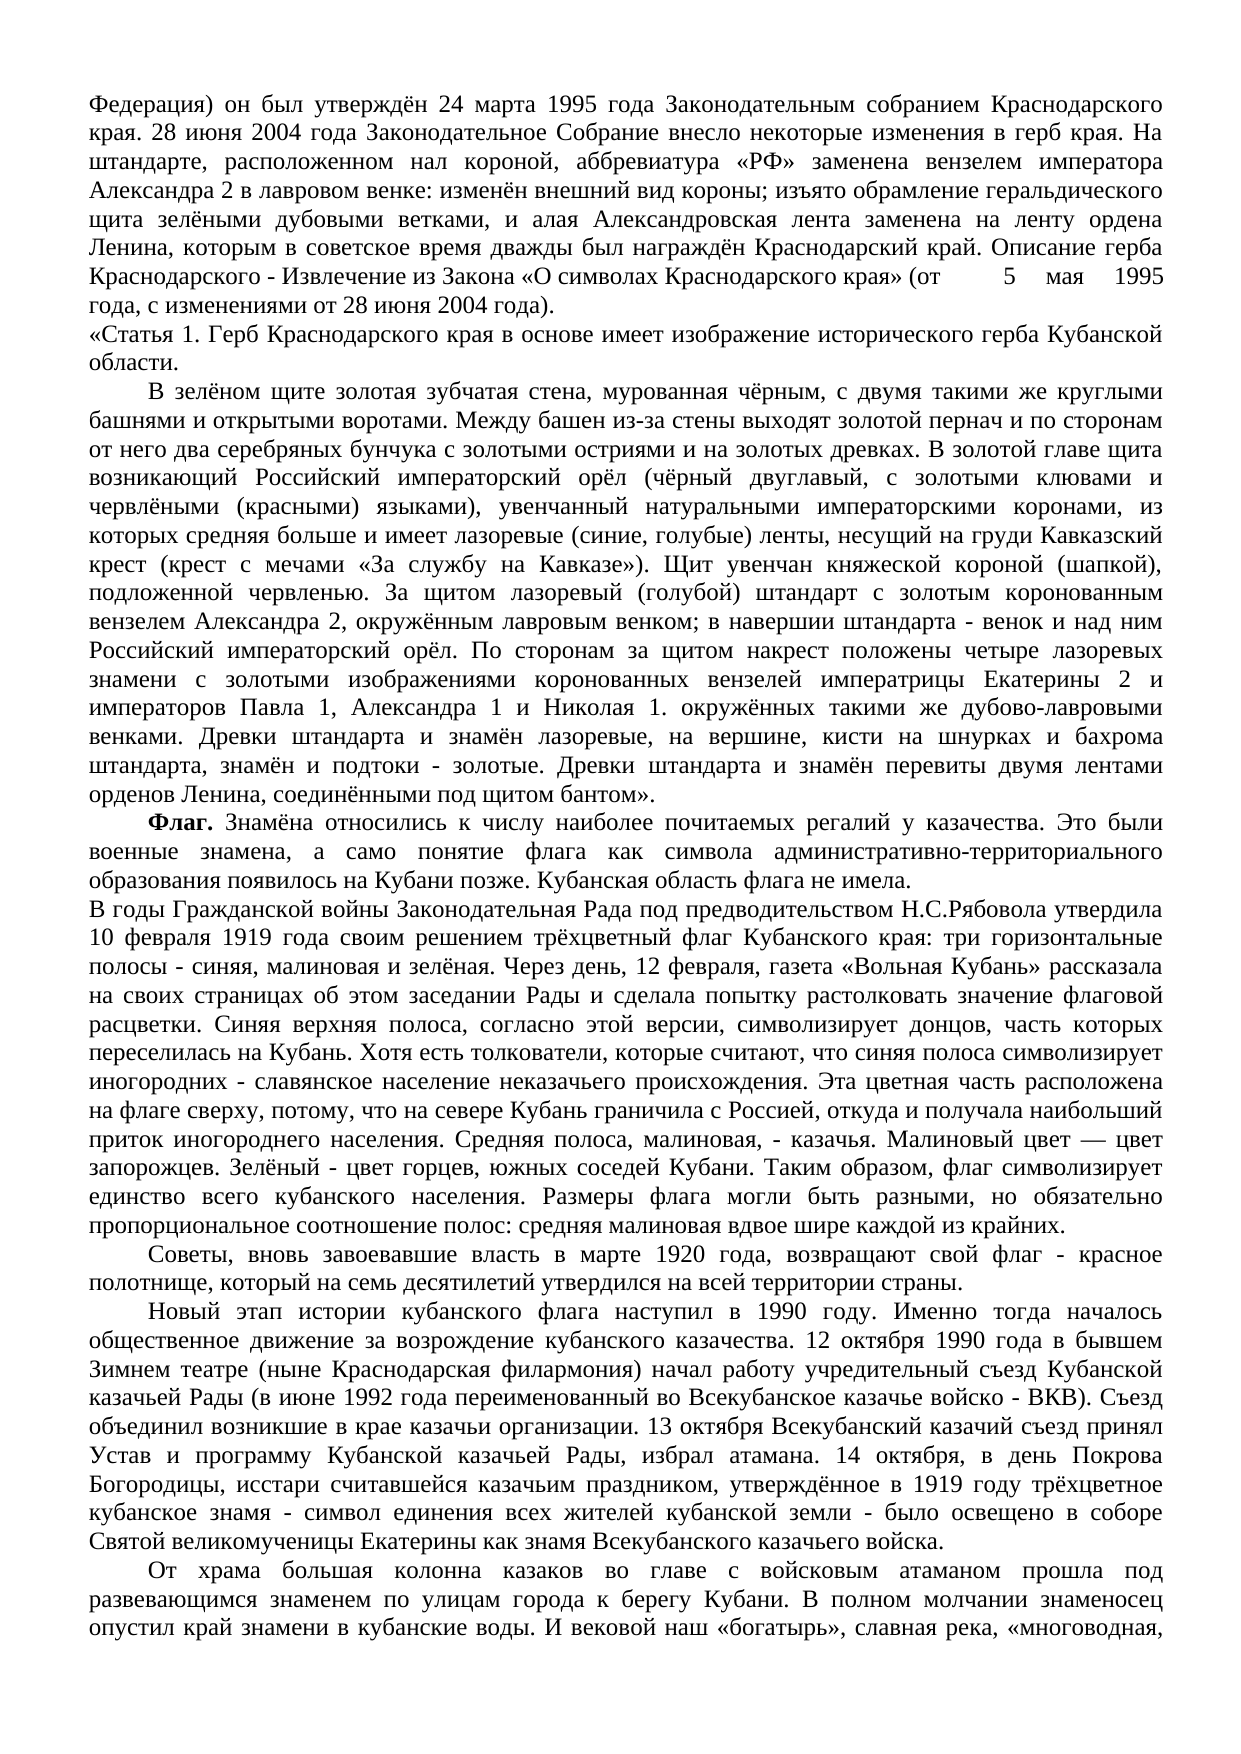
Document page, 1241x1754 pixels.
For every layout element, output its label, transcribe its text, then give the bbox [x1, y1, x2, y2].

text «Статья 1. Герб Краснодарского края в основе имеет изображение исторического герба Кубанской области. [88, 319, 1164, 376]
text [88, 1555, 1164, 1641]
text В годы Гражданской войны Законодательная Рада под предводительством Н.С.Рябовола утвердила 10 февраля 1919 года своим решением трёхцветный флаг Кубанского края: три горизонтальные полосы - синяя, малиновая и зелёная. Через день, 12 февраля, газета «Вольная Кубань» рассказала на своих страницах об этом заседании Рады и сделала попытку растолковать значение флаговой расцветки. Синяя верхняя полоса, согласно этой версии, символизирует донцов, часть которых переселилась на Кубань. Хотя есть толкователи, которые считают, что синяя полоса символизирует иногородних - славянское население неказачьего происхождения. Эта цветная часть расположена на флаге сверху, потому, что на севере Кубань граничила с Россией, откуда и получала наибольший приток иногороднего населения. Средняя полоса, малиновая, - казачья. Малиновый цвет — цвет запорожцев. Зелёный - цвет горцев, южных соседей Кубани. Таким образом, флаг символизирует единство всего кубанского населения. Размеры флага могли быть разными, но обязательно пропорциональное соотношение полос: средняя малиновая вдвое шире каждой из крайних. [88, 894, 1164, 1239]
text Флаг. Знамёна относились к числу наиболее почитаемых регалий у казачества. Это были военные знамена, а само понятие флага как символа административно-территориального образования появилось на Кубани позже. Кубанская область флага не имела. [88, 807, 1164, 894]
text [88, 89, 1164, 319]
text Новый этап истории кубанского флага наступил в 1990 году. Именно тогда началось общественное движение за возрождение кубанского казачества. 12 октября 1990 года в бывшем Зимнем театре (ныне Краснодарская филармония) начал работу учредительный съезд Кубанской казачьей Рады (в июне 1992 года переименованный во Всекубанское казачье войско - ВКВ). Съезд объединил возникшие в крае казачьи организации. 13 октября Всекубанский казачий съезд принял Устав и программу Кубанской казачьей Рады, избрал атамана. 14 октября, в день Покрова Богородицы, исстари считавшейся казачьим праздником, утверждённое в 1919 году трёхцветное кубанское знамя - символ единения всех жителей кубанской земли - было освещено в соборе Святой великомученицы Екатерины как знамя Всекубанского казачьего войска. [88, 1296, 1164, 1555]
text В зелёном щите золотая зубчатая стена, мурованная чёрным, с двумя такими же круглыми башнями и открытыми воротами. Между башен из-за стены выходят золотой пернач и по сторонам от него два серебряных бунчука с золотыми остриями и на золотых древках. В золотой главе щита возникающий Российский императорский орёл (чёрный двуглавый, с золотыми клювами и червлёными (красными) языками), увенчанный натуральными императорскими коронами, из которых средняя больше и имеет лазоревые (синие, голубые) ленты, несущий на груди Кавказский крест (крест с мечами «За службу на Кавказе»). Щит увенчан княжеской короной (шапкой), подложенной червленью. За щитом лазоревый (голубой) штандарт с золотым коронованным вензелем Александра 2, окружённым лавровым венком; в навершии штандарта - венок и над ним Российский императорский орёл. По сторонам за щитом накрест положены четыре лазоревых знамени с золотыми изображениями коронованных вензелей императрицы Екатерины 2 и императоров Павла 1, Александра 1 и Николая 1. окружённых такими же дубово-лавровыми венками. Древки штандарта и знамён лазоревые, на вершине, кисти на шнурках и бахрома штандарта, знамён и подтоки - золотые. Древки штандарта и знамён перевиты двумя лентами орденов Ленина, соединёнными под щитом бантом». [88, 376, 1164, 807]
text Советы, вновь завоевавшие власть в марте 1920 года, возвращают свой флаг - красное полотнище, который на семь десятилетий утвердился на всей территории страны. [88, 1239, 1164, 1296]
